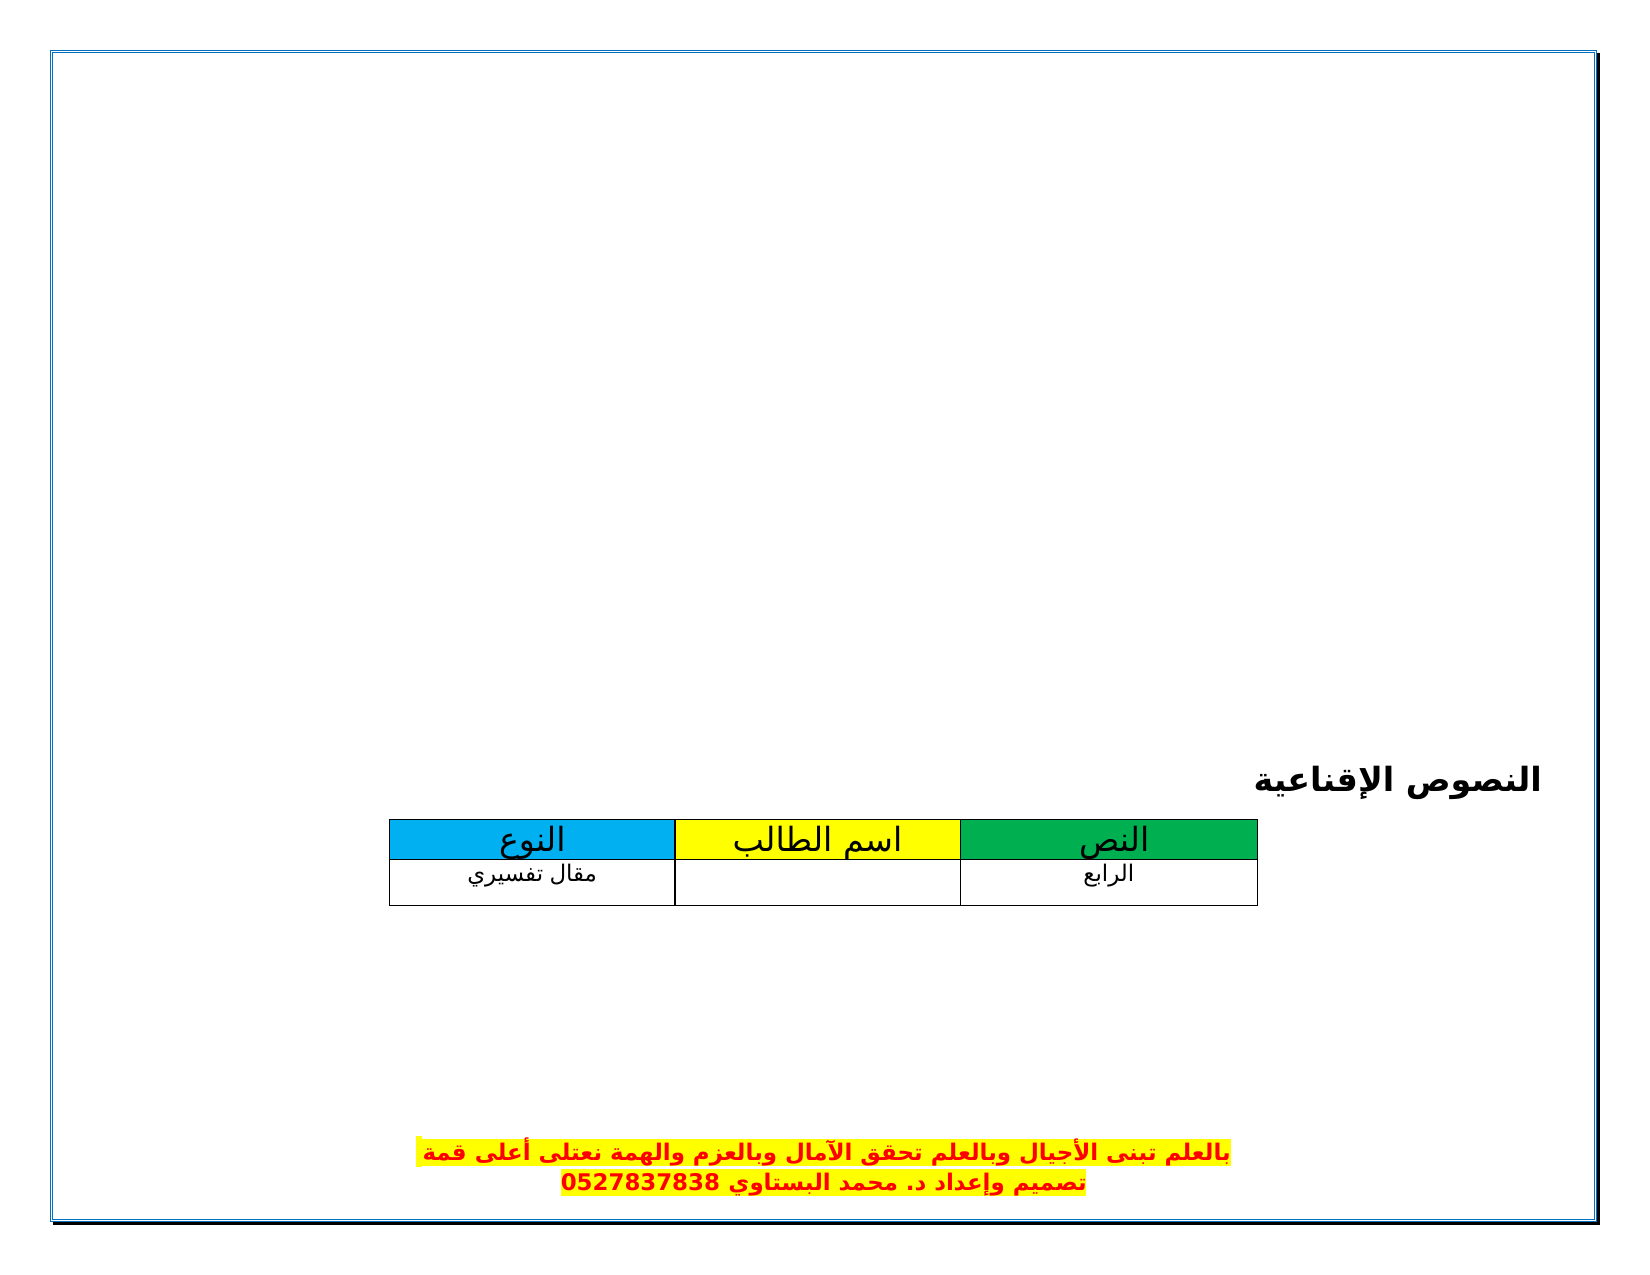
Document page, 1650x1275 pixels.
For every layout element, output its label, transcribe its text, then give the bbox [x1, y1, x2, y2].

text النصوص الإقناعية [105, 760, 1542, 799]
table_cell [676, 860, 960, 905]
table_header النص [961, 820, 1257, 859]
table_header اسم الطالب [676, 820, 960, 859]
table_header النوع [390, 820, 674, 859]
